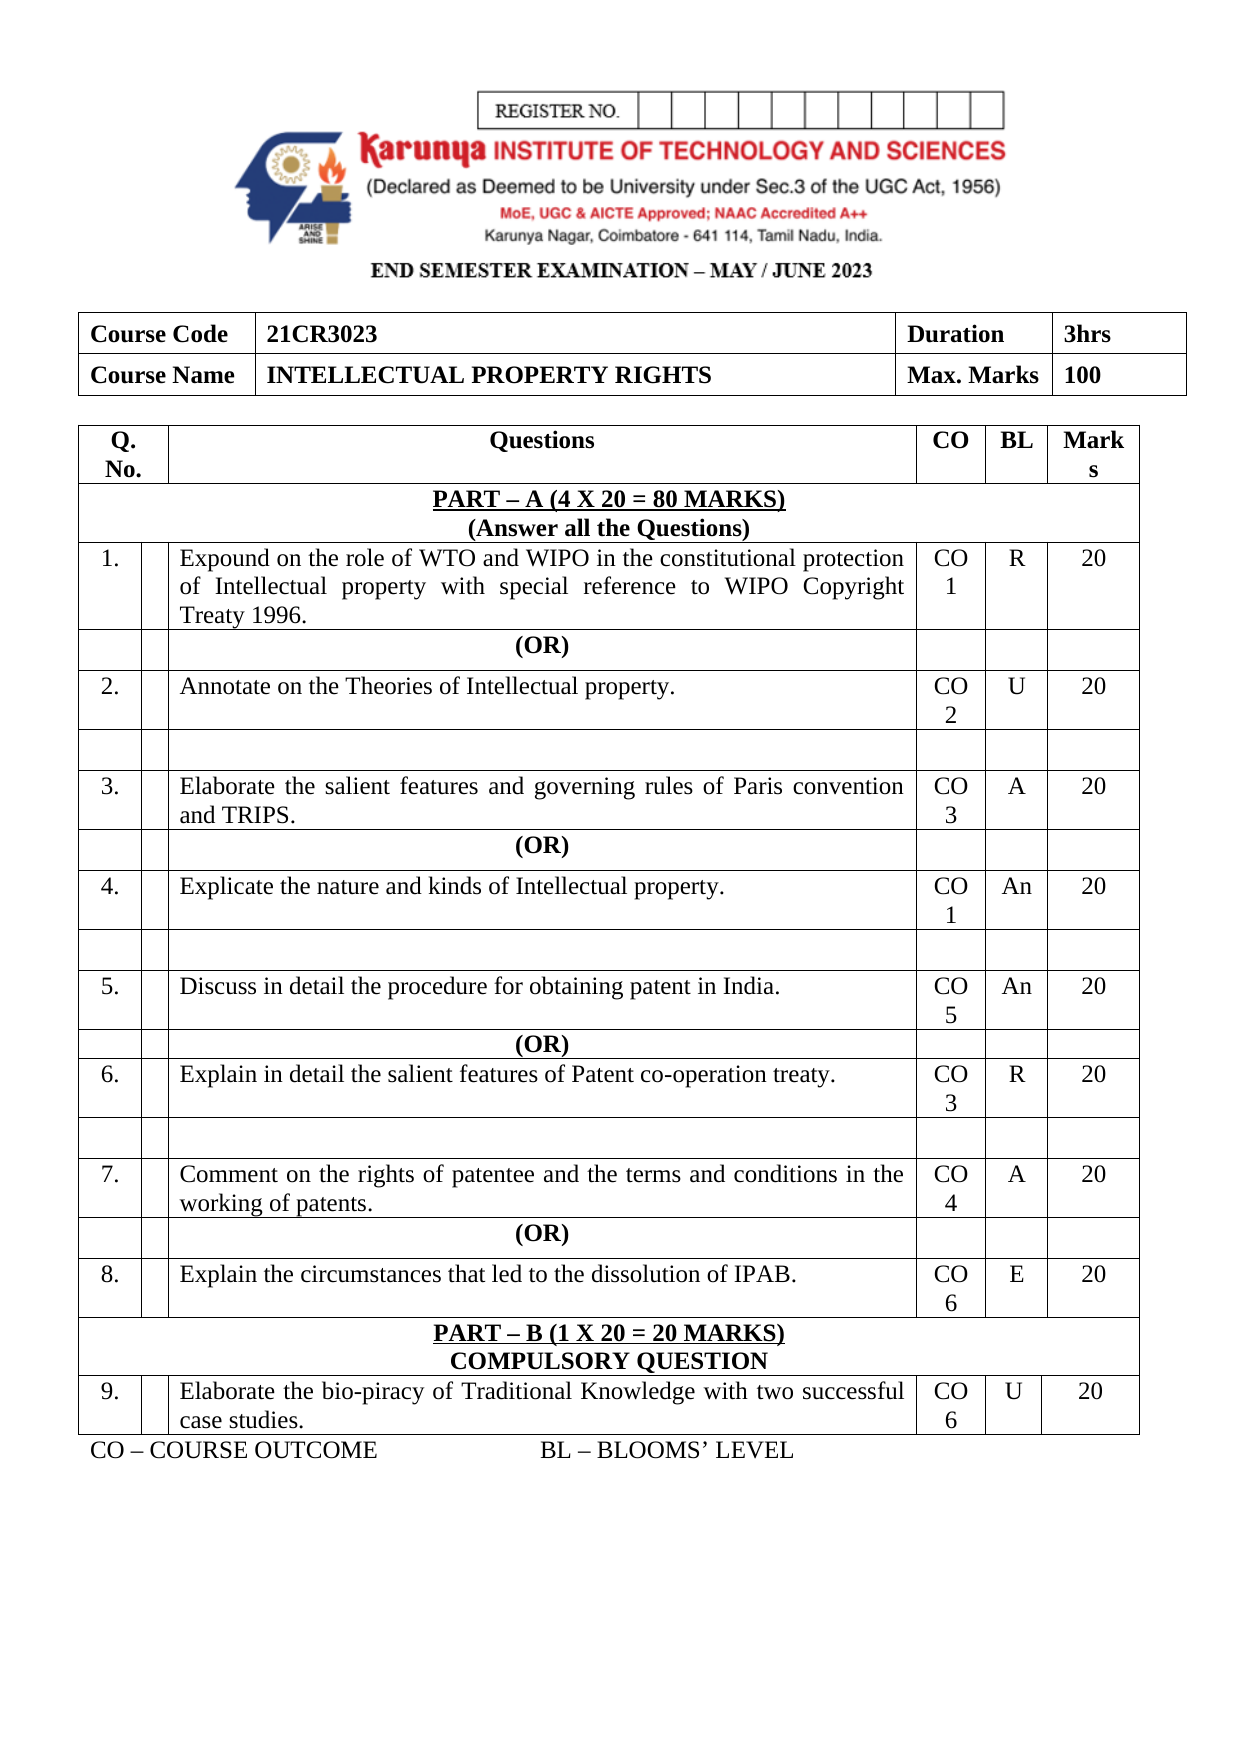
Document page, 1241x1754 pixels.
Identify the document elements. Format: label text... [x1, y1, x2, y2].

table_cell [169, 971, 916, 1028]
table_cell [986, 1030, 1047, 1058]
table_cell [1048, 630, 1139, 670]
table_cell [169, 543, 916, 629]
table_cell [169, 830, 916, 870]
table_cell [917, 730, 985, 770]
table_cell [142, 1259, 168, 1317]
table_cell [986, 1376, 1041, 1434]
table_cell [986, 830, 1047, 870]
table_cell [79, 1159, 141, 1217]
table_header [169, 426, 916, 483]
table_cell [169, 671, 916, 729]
text CO – COURSE OUTCOME BL – BLOOMS’ LEVEL [90, 1435, 1150, 1463]
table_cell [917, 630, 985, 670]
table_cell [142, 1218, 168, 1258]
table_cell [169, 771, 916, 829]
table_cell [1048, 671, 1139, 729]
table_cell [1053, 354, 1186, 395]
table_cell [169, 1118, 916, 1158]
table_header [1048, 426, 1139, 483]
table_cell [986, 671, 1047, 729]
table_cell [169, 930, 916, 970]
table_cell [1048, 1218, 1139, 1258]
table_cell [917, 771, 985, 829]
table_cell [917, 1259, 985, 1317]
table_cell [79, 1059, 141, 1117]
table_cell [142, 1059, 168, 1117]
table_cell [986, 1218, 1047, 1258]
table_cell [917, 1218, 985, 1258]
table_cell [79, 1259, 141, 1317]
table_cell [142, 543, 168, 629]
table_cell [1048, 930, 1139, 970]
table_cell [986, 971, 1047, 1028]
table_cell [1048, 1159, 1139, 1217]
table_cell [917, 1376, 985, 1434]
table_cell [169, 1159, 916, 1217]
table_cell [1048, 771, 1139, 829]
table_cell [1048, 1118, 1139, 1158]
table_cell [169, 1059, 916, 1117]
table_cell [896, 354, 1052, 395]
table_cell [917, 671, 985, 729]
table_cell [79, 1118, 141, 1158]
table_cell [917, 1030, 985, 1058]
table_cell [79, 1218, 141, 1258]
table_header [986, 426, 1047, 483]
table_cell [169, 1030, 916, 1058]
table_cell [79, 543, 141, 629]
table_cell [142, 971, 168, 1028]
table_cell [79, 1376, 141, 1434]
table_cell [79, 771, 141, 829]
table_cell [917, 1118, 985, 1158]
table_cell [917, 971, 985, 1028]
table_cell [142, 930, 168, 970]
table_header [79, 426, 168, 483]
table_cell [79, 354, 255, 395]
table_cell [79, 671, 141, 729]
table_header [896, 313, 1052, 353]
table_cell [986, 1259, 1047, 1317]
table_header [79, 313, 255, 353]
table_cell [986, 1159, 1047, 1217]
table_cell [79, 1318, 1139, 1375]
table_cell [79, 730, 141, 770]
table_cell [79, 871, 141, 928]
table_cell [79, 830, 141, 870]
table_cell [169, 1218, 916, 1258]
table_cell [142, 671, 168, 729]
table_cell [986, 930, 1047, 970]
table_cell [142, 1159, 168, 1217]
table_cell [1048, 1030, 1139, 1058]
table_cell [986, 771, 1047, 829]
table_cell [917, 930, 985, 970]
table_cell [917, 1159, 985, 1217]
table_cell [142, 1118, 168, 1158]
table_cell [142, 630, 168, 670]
picture [231, 89, 1009, 284]
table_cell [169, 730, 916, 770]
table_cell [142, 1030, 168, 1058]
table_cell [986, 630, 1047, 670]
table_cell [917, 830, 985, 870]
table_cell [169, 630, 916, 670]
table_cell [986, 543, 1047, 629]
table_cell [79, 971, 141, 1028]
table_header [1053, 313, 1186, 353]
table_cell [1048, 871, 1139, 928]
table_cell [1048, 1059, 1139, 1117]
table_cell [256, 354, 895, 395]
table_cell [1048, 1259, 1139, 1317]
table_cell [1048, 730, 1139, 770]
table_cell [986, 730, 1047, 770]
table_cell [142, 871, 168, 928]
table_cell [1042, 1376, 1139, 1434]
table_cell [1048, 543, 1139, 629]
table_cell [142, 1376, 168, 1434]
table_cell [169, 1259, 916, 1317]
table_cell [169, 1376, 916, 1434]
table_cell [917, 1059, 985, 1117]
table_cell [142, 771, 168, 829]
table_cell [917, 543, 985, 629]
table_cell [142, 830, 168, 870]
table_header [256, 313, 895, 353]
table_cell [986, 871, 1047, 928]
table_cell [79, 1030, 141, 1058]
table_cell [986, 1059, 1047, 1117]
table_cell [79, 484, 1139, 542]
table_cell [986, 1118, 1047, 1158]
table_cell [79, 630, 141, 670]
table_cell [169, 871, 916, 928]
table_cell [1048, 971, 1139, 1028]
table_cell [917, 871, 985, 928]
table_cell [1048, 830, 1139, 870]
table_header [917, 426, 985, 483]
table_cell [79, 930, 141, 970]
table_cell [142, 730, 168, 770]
